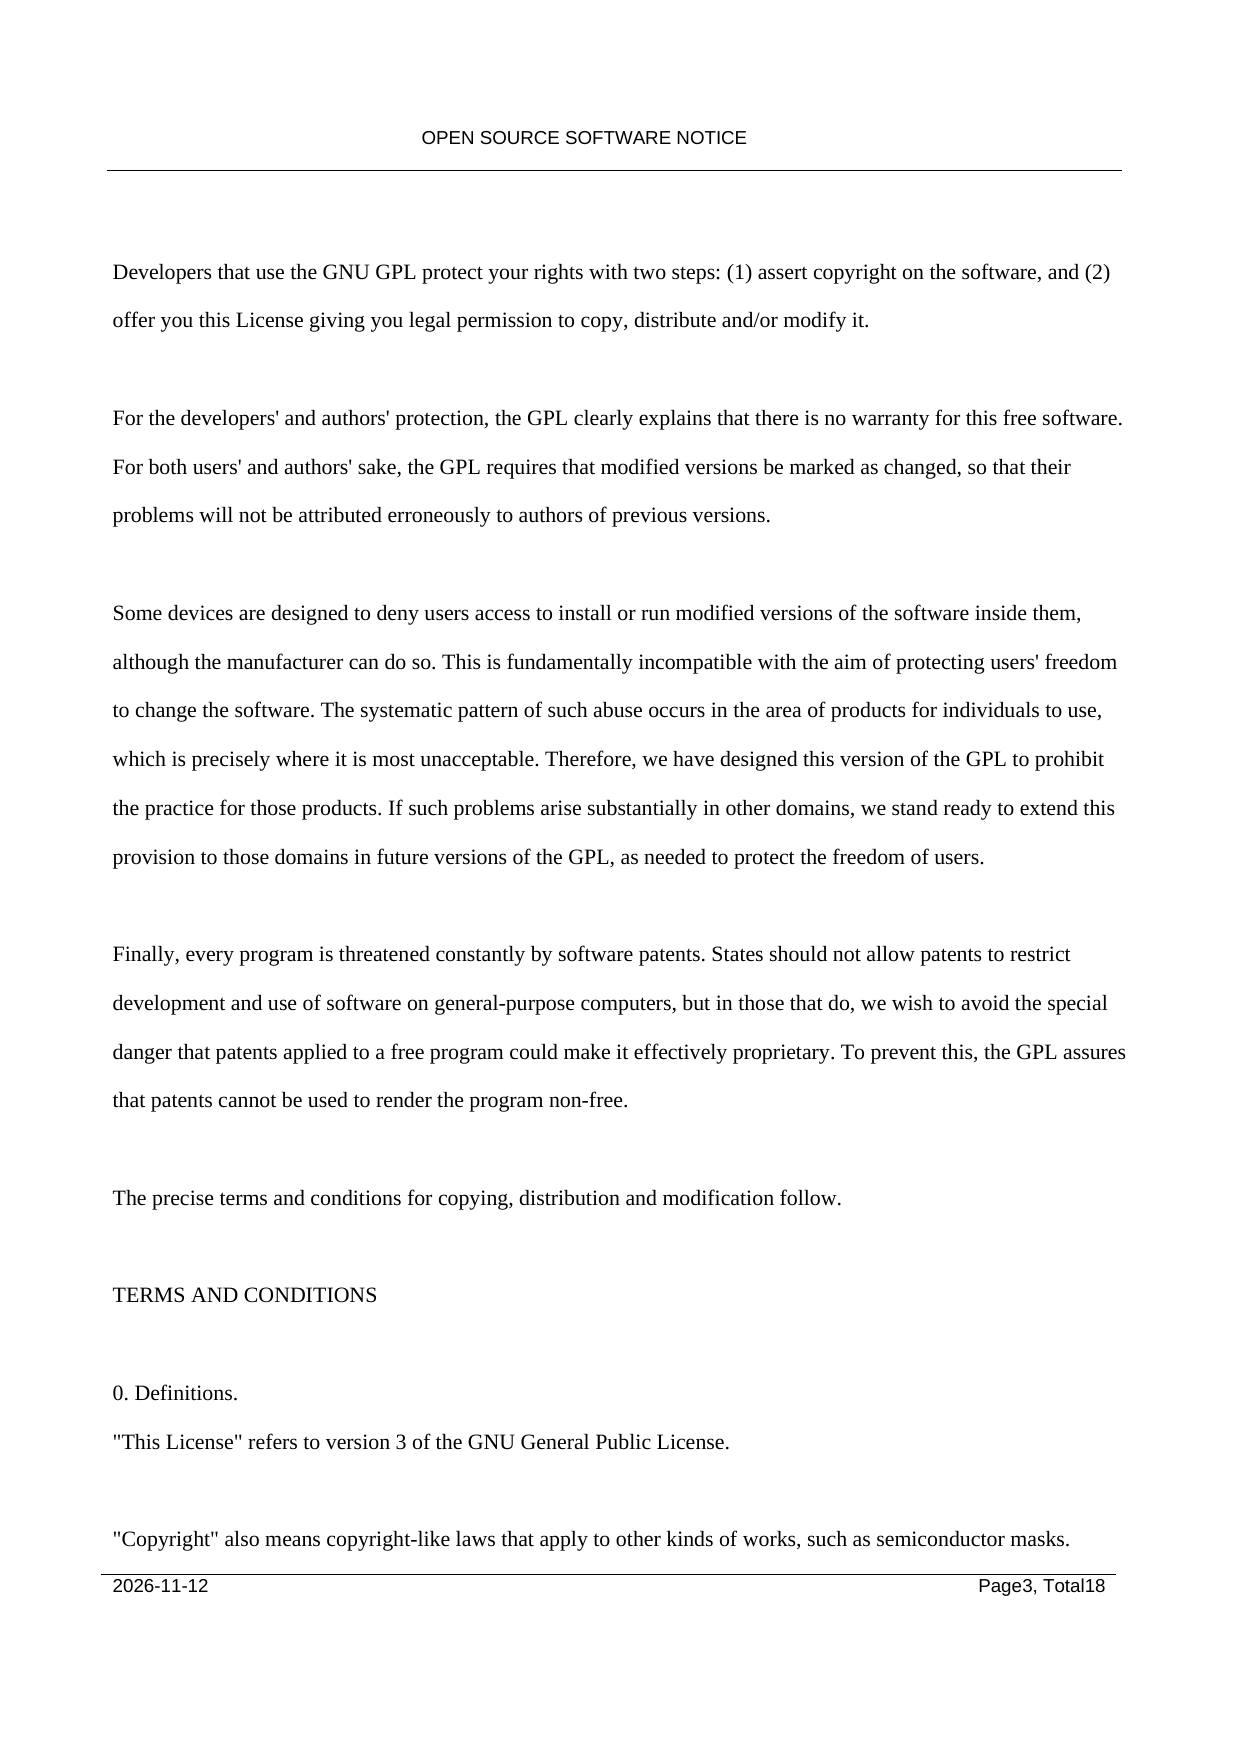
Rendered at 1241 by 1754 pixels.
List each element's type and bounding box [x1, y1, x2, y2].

text [112, 206, 1128, 1555]
